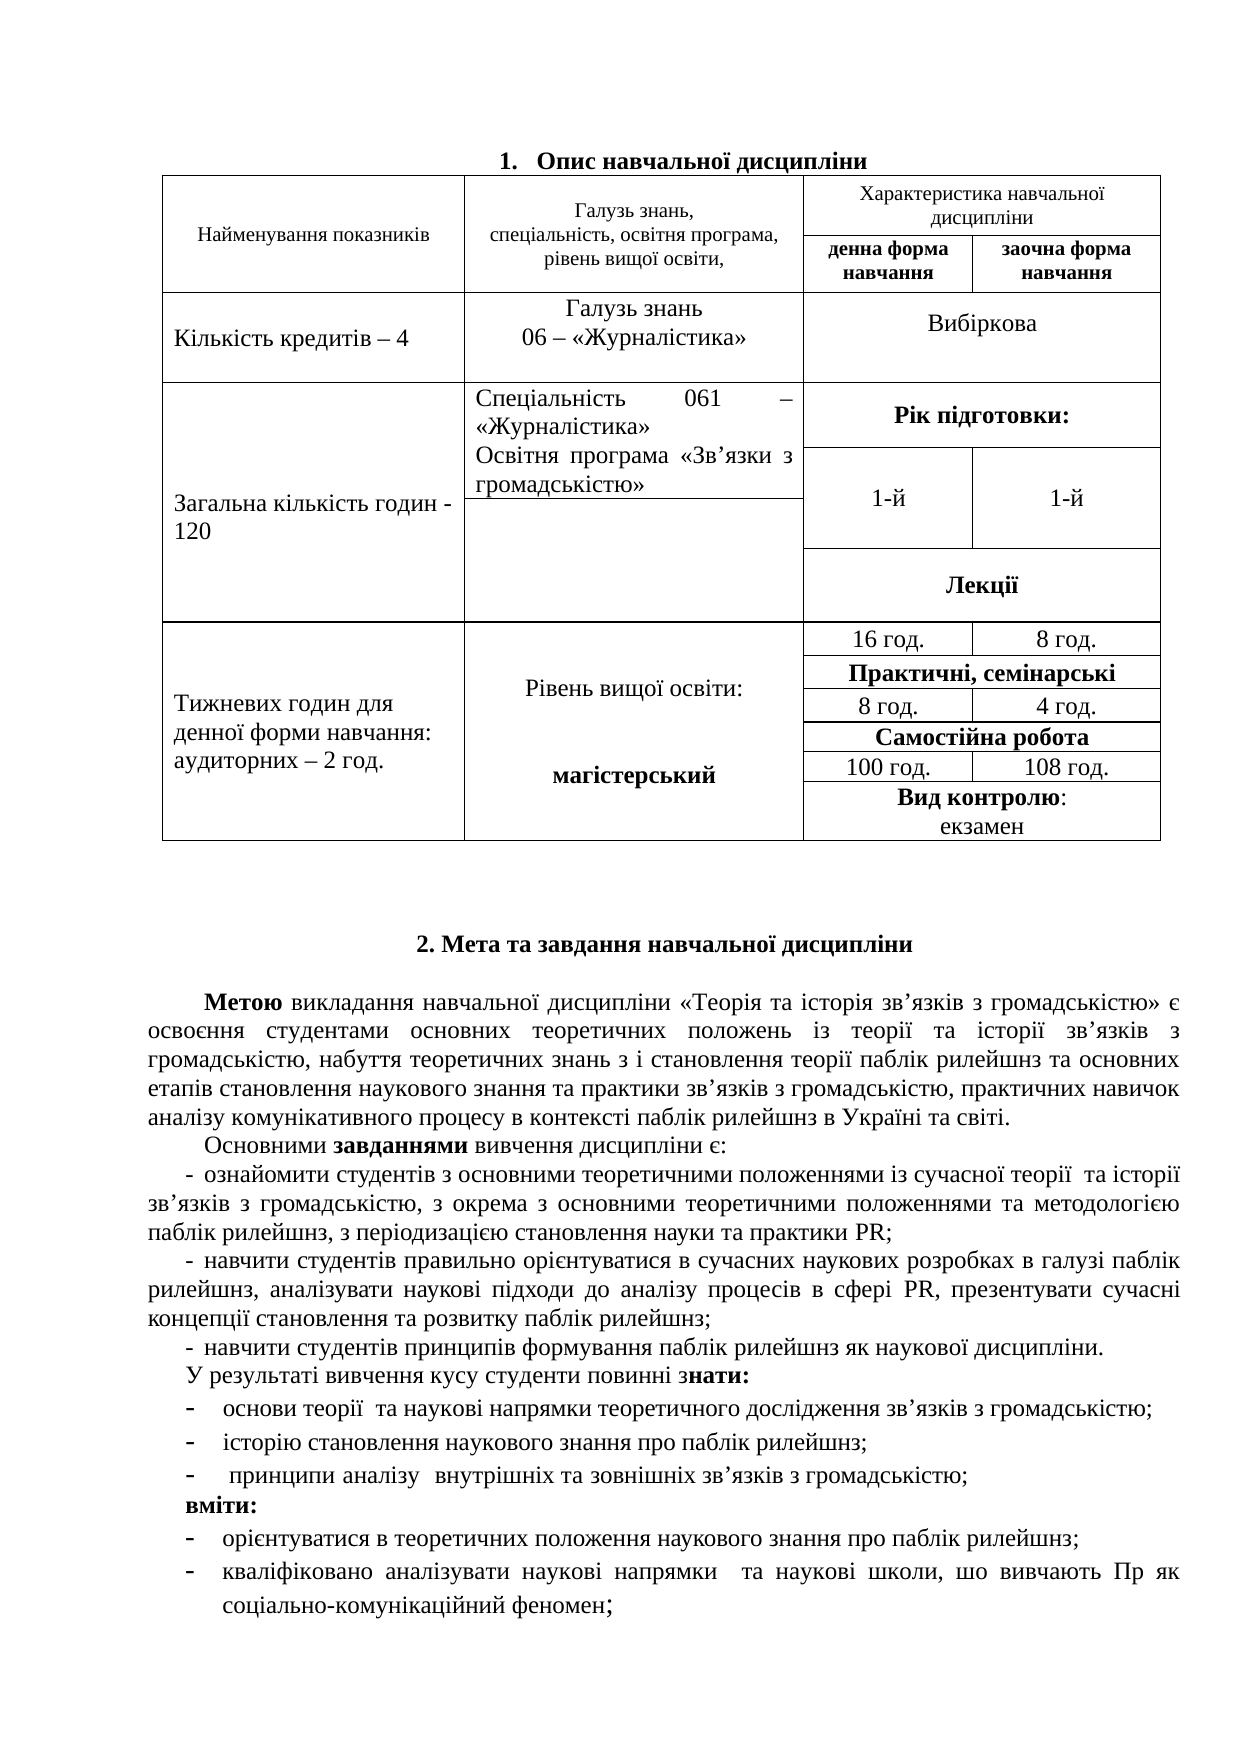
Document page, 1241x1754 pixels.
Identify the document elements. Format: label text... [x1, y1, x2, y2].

list орієнтуватися в теоретичних положення наукового знання про паблік рилейшнз; [185, 1519, 1181, 1552]
text вміти: [185, 1490, 1181, 1519]
table_cell 16 год. [804, 623, 972, 655]
table_cell 8 год. [973, 623, 1160, 655]
table_cell 108 год. [973, 752, 1160, 781]
table_cell Рік підготовки: [804, 383, 1160, 447]
table_cell Спеціальність 061 – «Журналістика» Освітня програма «Зв’язки з громадськістю» [465, 383, 803, 498]
table_cell заочна форма навчання [973, 236, 1160, 292]
table_cell Практичні, семінарські [804, 656, 1160, 688]
table_cell 100 год. [804, 752, 972, 781]
table_cell Самостійна робота [804, 723, 1160, 751]
text Основними завданнями вивчення дисципліни є: [148, 1131, 1181, 1159]
list історію становлення наукового знання про паблік рилейшнз; [185, 1423, 1181, 1456]
table_cell 4 год. [973, 689, 1160, 721]
table_cell Вид контролю: екзамен [804, 782, 1160, 839]
table_cell Загальна кількість годин - 120 [163, 383, 464, 621]
list Опис навчальної дисципліни [185, 146, 1181, 174]
text 2. Мета та завдання навчальної дисципліни [148, 929, 1181, 958]
table_header Галузь знань, спеціальність, освітня програма, рівень вищої освіти, [465, 176, 803, 292]
table_cell денна форма навчання [804, 236, 972, 292]
table_cell 1-й [804, 448, 972, 548]
text У результаті вивчення кусу студенти повинні знати: [148, 1361, 1181, 1389]
list основи теорії та наукові напрямки теоретичного дослідження зв’язків з громадськістю; [185, 1389, 1181, 1423]
table_cell Рівень вищої освіти: магістерський [465, 623, 803, 839]
list навчити студентів правильно орієнтуватися в сучасних наукових розробках в галузі паблік рилейшнз, аналізувати наукові підходи до аналізу процесів в сфері PR, презентувати сучасні концепції становлення та розвитку паблік рилейшнз; [148, 1246, 1181, 1332]
table_cell Лекції [804, 549, 1160, 621]
table_header Найменування показників [163, 176, 464, 292]
text Метою викладання навчальної дисципліни «Теорія та історія зв’язків з громадськістю» є освоєння студентами основних теоретичних положень із теорії та історії зв’язків з громадськістю, набуття теоретичних знань з і становлення теорії паблік рилейшнз та основних етапів становлення наукового знання та практики зв’язків з громадськістю, практичних навичок аналізу комунікативного процесу в контексті паблік рилейшнз в Україні та світі. [148, 987, 1181, 1131]
table_cell 1-й [973, 448, 1160, 548]
table_cell 8 год. [804, 689, 972, 721]
table_header Характеристика навчальної дисципліни [804, 176, 1160, 235]
list ознайомити студентів з основними теоретичними положеннями із сучасної теорії та історії зв’язків з громадськістю, з окрема з основними теоретичними положеннями та методологією паблік рилейшнз, з періодизацією становлення науки та практики PR; [148, 1159, 1181, 1246]
table_cell Галузь знань 06 – «Журналістика» [465, 293, 803, 382]
table_cell Тижневих годин для денної форми навчання: аудиторних – 2 год. [163, 623, 464, 839]
list кваліфіковано аналізувати наукові напрямки та наукові школи, шо вивчають Пр як соціально-комунікаційний феномен; [185, 1552, 1181, 1619]
table_cell Вибіркова [804, 293, 1160, 382]
list навчити студентів принципів формування паблік рилейшнз як наукової дисципліни. [148, 1332, 1181, 1361]
list принципи аналізу внутрішніх та зовнішніх зв’язків з громадськістю; [185, 1456, 1181, 1490]
table_cell Кількість кредитів – 4 [163, 293, 464, 382]
table_cell [465, 499, 803, 621]
